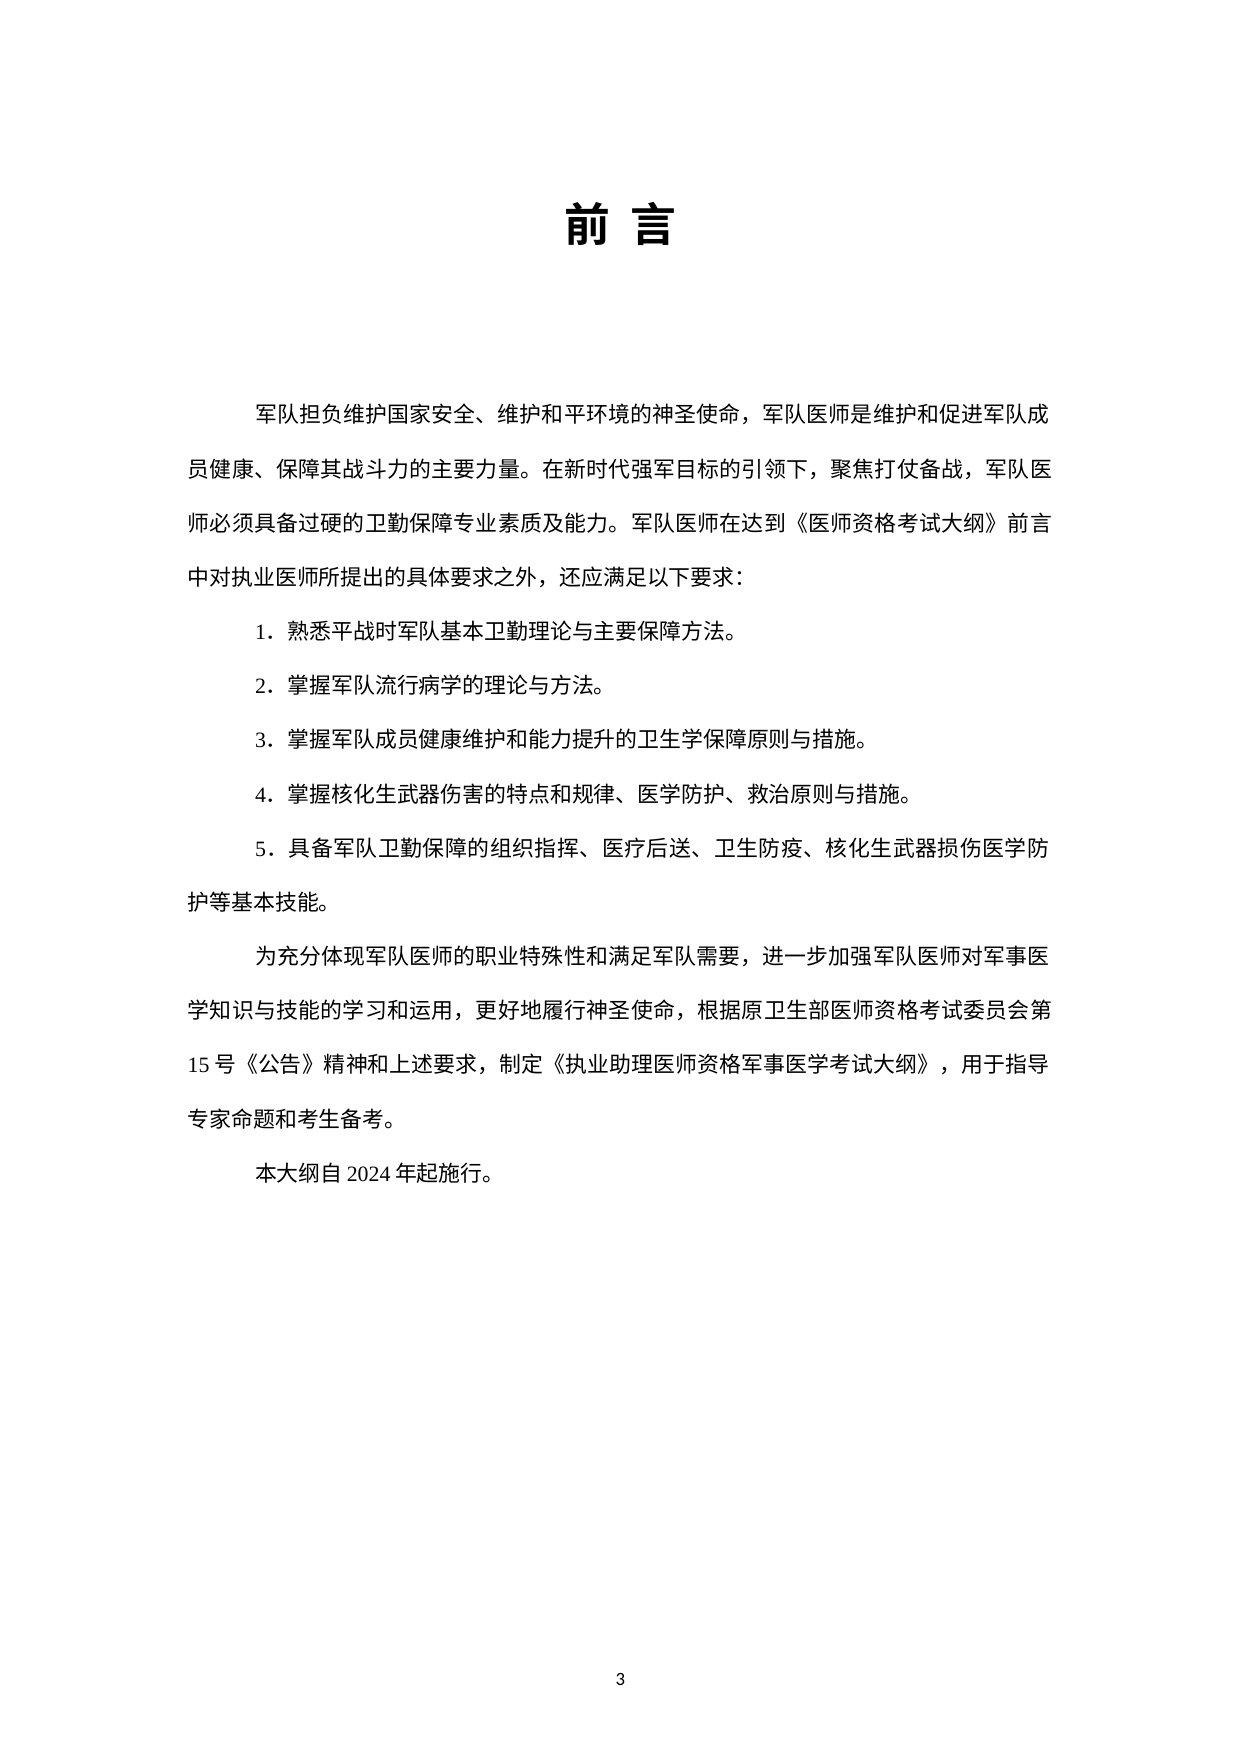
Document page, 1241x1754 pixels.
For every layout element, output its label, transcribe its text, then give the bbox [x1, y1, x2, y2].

text 本大纲自2024年起施行。 [187, 1138, 1053, 1192]
text 2．掌握军队流行病学的理论与方法。 [187, 650, 1053, 704]
text 1．熟悉平战时军队基本卫勤理论与主要保障方法。 [187, 596, 1053, 650]
text 为充分体现军队医师的职业特殊性和满足军队需要，进一步加强军队医师对军事医学知识与技能的学习和运用，更好地履行神圣使命，根据原卫生部医师资格考试委员会第15号《公告》精神和上述要求，制定《执业助理医师资格军事医学考试大纲》，用于指导专家命题和考生备考。 [187, 921, 1053, 1138]
text 4．掌握核化生武器伤害的特点和规律、医学防护、救治原则与措施。 [187, 759, 1053, 813]
text 前 言 [187, 150, 1053, 264]
text 5．具备军队卫勤保障的组织指挥、医疗后送、卫生防疫、核化生武器损伤医学防护等基本技能。 [187, 813, 1053, 921]
text 3．掌握军队成员健康维护和能力提升的卫生学保障原则与措施。 [187, 704, 1053, 759]
text 军队担负维护国家安全、维护和平环境的神圣使命，军队医师是维护和促进军队成员健康、保障其战斗力的主要力量。在新时代强军目标的引领下，聚焦打仗备战，军队医师必须具备过硬的卫勤保障专业素质及能力。军队医师在达到《医师资格考试大纲》前言中对执业医师所提出的具体要求之外，还应满足以下要求： [187, 379, 1053, 596]
